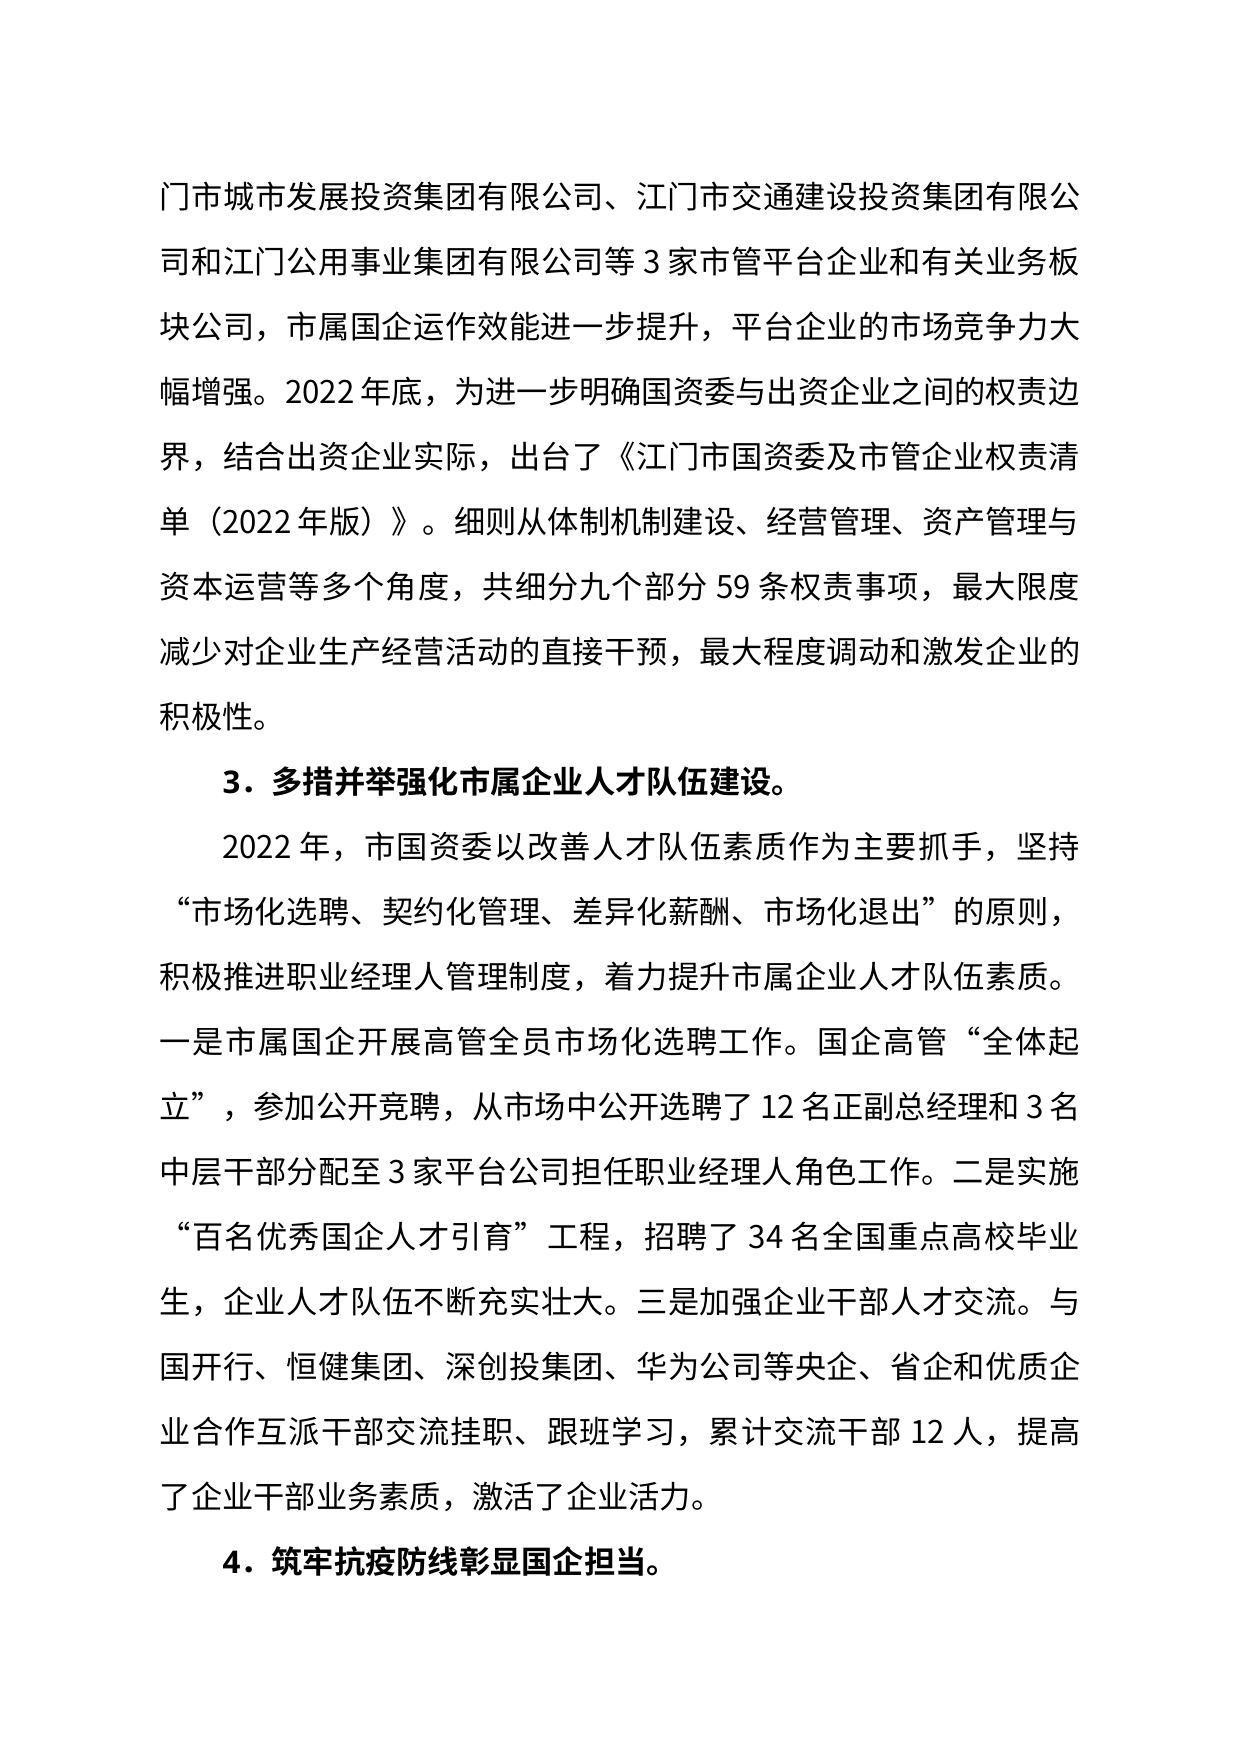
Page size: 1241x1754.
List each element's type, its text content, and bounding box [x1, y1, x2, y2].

list 2022年，市国资委以改善人才队伍素质作为主要抓手，坚持“市场化选聘、契约化管理、差异化薪酬、市场化退出”的原则，积极推进职业经理人管理制度，着力提升市属企业人才队伍素质。一是市属国企开展高管全员市场化选聘工作。国企高管“全体起立”，参加公开竞聘，从市场中公开选聘了12名正副总经理和3名中层干部分配至3家平台公司担任职业经理人角色工作。二是实施“百名优秀国企人才引育”工程，招聘了34名全国重点高校毕业生，企业人才队伍不断充实壮大。三是加强企业干部人才交流。与国开行、恒健集团、深创投集团、华为公司等央企、省企和优质企业合作互派干部交流挂职、跟班学习，累计交流干部12人，提高了企业干部业务素质，激活了企业活力。 [159, 812, 1081, 1527]
list 4．筑牢抗疫防线彰显国企担当。 [159, 1527, 1081, 1592]
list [159, 162, 1081, 747]
list 3．多措并举强化市属企业人才队伍建设。 [159, 747, 1081, 812]
